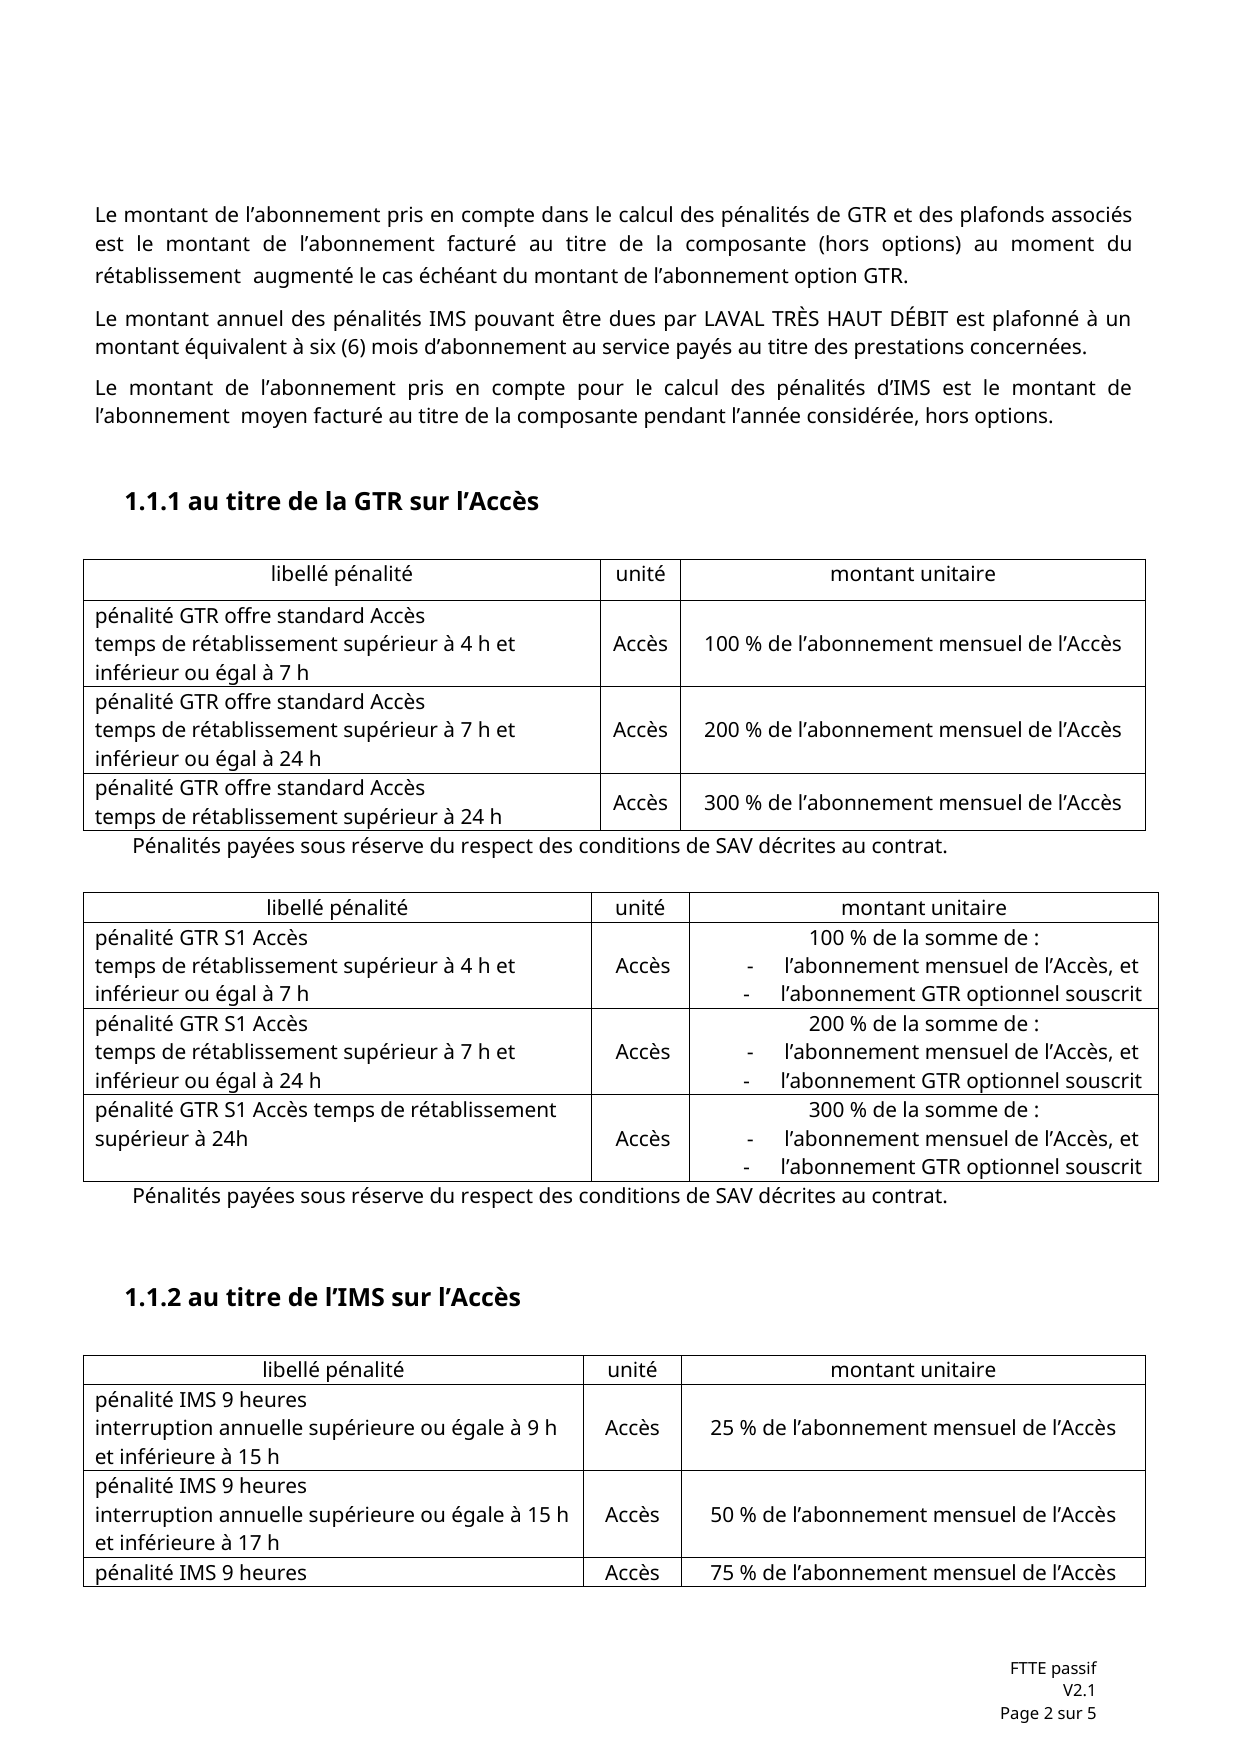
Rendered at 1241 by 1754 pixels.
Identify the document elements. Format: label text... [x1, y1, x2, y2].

table_cell pénalité IMS 9 heures interruption annuelle supérieure ou égale à 15 h et inférieure à 17 h [84, 1471, 583, 1557]
table_cell 300 % de la somme de : l’abonnement mensuel de l’Accès, et l’abonnement GTR optionnel souscrit [690, 1095, 1158, 1181]
table_cell 25 % de l’abonnement mensuel de l’Accès [682, 1385, 1145, 1470]
table_header unité [584, 1356, 681, 1384]
table_cell Accès [601, 687, 680, 772]
table_cell 200 % de la somme de : l’abonnement mensuel de l’Accès, et l’abonnement GTR optionnel souscrit [690, 1009, 1158, 1094]
table_cell 100 % de l’abonnement mensuel de l’Accès [681, 601, 1145, 686]
table_cell 50 % de l’abonnement mensuel de l’Accès [682, 1471, 1145, 1557]
table_cell Accès [584, 1471, 681, 1557]
table_cell pénalité GTR S1 Accès temps de rétablissement supérieur à 7 h et inférieur ou égal à 24 h [84, 1009, 591, 1094]
table_header montant unitaire [690, 893, 1158, 922]
table_cell pénalité IMS 9 heures interruption annuelle supérieure ou égale à 9 h et inférieure à 15 h [84, 1385, 583, 1470]
table_header libellé pénalité [84, 893, 591, 922]
text Pénalités payées sous réserve du respect des conditions de SAV décrites au contrat. [132, 831, 1134, 860]
table_cell pénalité GTR S1 Accès temps de rétablissement supérieur à 4 h et inférieur ou égal à 7 h [84, 923, 591, 1008]
table_header libellé pénalité [84, 560, 600, 600]
table_header unité [601, 560, 680, 600]
text Le montant de l’abonnement pris en compte dans le calcul des pénalités de GTR et des plafonds associés est le montant de l’abonnement facturé au titre de la composante (hors options) au moment du rétablissement augmenté le cas échéant du montant de l’abonnement option GTR. [94, 200, 1134, 291]
table_cell Accès [601, 774, 680, 830]
table_cell 100 % de la somme de : l’abonnement mensuel de l’Accès, et l’abonnement GTR optionnel souscrit [690, 923, 1158, 1008]
text Le montant de l’abonnement pris en compte pour le calcul des pénalités d’IMS est le montant de l’abonnement moyen facturé au titre de la composante pendant l’année considérée, hors options. [94, 373, 1134, 430]
table_header libellé pénalité [84, 1356, 583, 1384]
table_cell Accès [584, 1558, 681, 1586]
subtitle au titre de la GTR sur l’Accès [124, 483, 1134, 517]
table_cell pénalité GTR offre standard Accès temps de rétablissement supérieur à 4 h et inférieur ou égal à 7 h [84, 601, 600, 686]
table_cell Accès [601, 601, 680, 686]
table_header montant unitaire [681, 560, 1145, 600]
table_header montant unitaire [682, 1356, 1145, 1384]
subtitle au titre de l’IMS sur l’Accès [124, 1279, 1134, 1313]
text Pénalités payées sous réserve du respect des conditions de SAV décrites au contrat. [132, 1182, 1134, 1210]
table_cell 300 % de l’abonnement mensuel de l’Accès [681, 774, 1145, 830]
table_cell 200 % de l’abonnement mensuel de l’Accès [681, 687, 1145, 772]
text Le montant annuel des pénalités IMS pouvant être dues par LAVAL TRÈS HAUT DÉBIT est plafonné à un montant équivalent à six (6) mois d’abonnement au service payés au titre des prestations concernées. [94, 304, 1134, 361]
table_cell Accès [592, 1009, 689, 1094]
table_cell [682, 1558, 1145, 1586]
table_header unité [592, 893, 689, 922]
table_cell Accès [592, 1095, 689, 1181]
table_cell Accès [592, 923, 689, 1008]
table_cell pénalité GTR offre standard Accès temps de rétablissement supérieur à 24 h [84, 774, 600, 830]
table_cell pénalité GTR S1 Accès temps de rétablissement supérieur à 24h [84, 1095, 591, 1181]
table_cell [84, 1558, 583, 1586]
table_cell Accès [584, 1385, 681, 1470]
table_cell pénalité GTR offre standard Accès temps de rétablissement supérieur à 7 h et inférieur ou égal à 24 h [84, 687, 600, 772]
